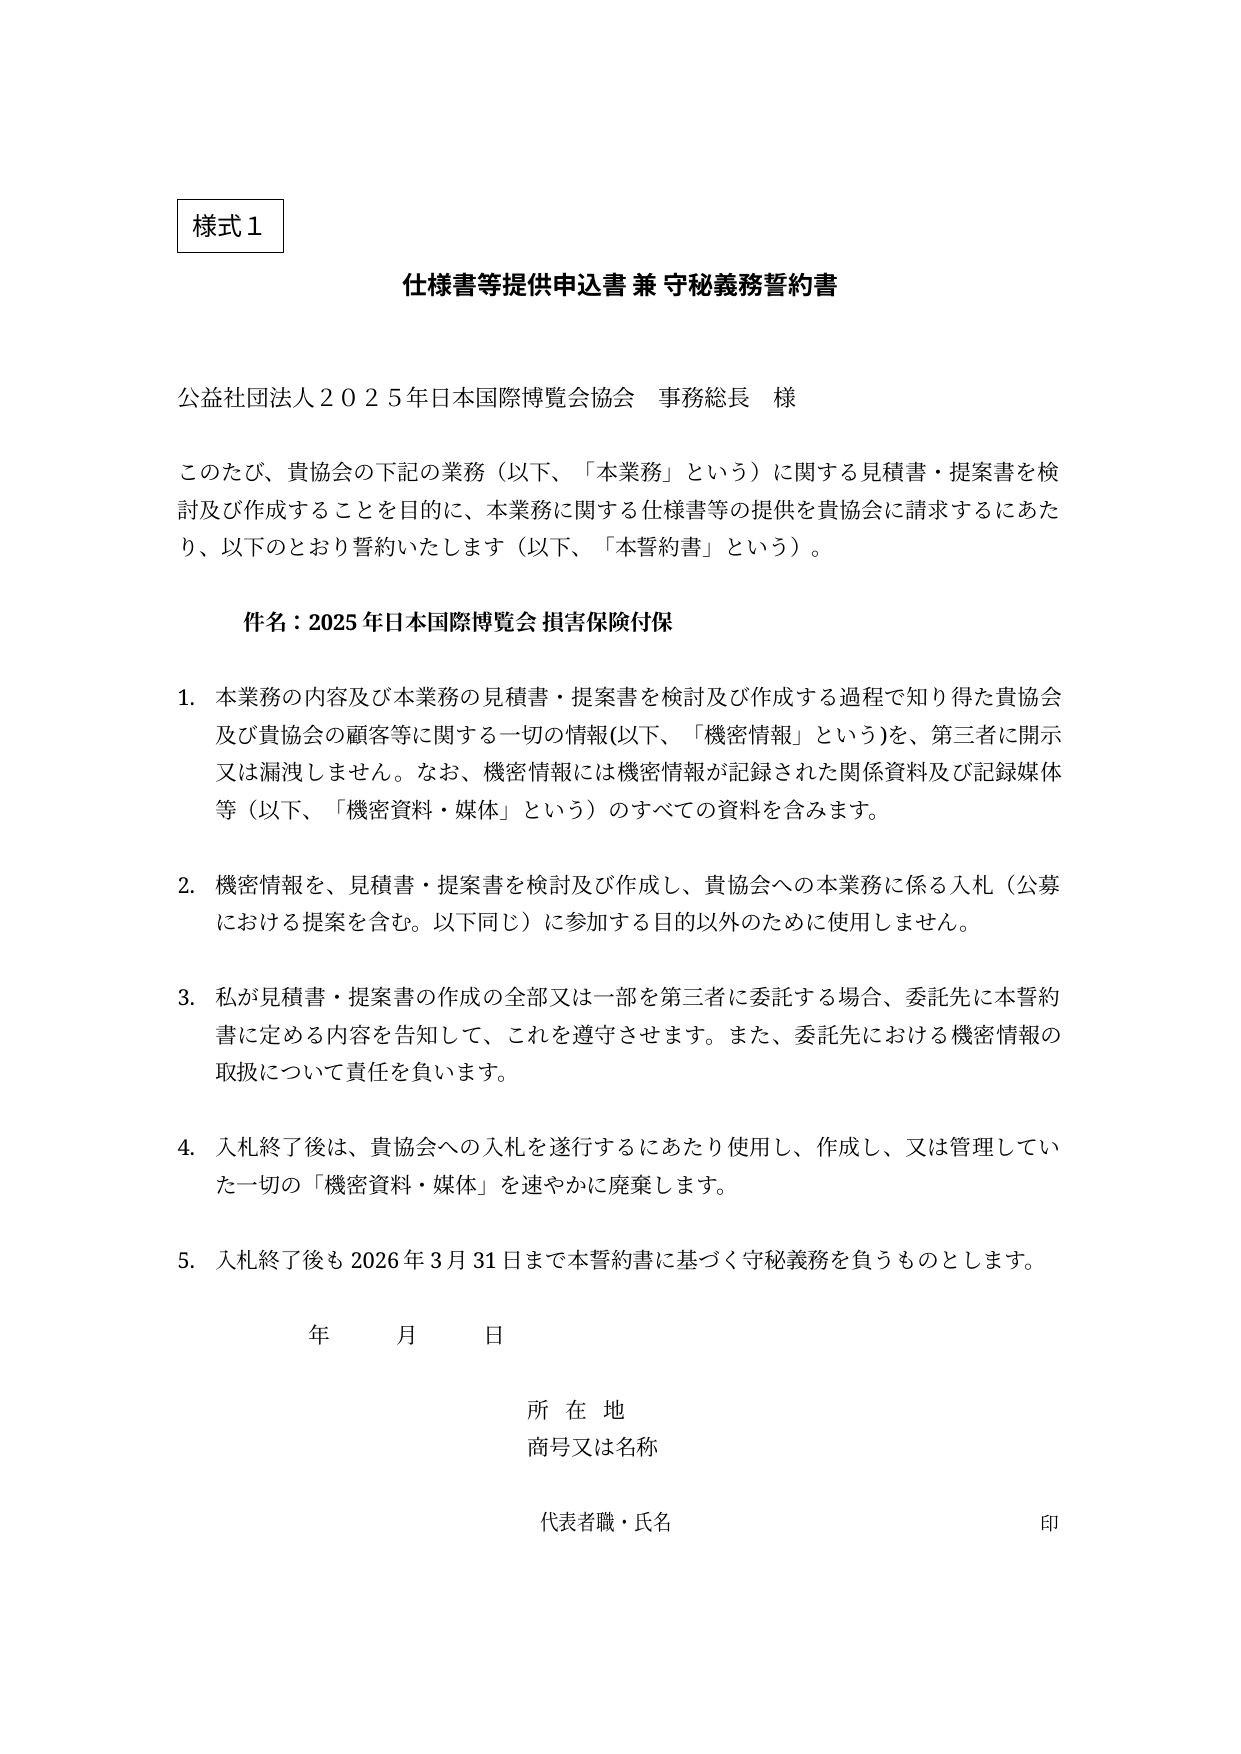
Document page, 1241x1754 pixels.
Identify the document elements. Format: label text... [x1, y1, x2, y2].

list 機密情報を、見積書・提案書を検討及び作成し、貴協会への本業務に係る入札（公募における提案を含む。以下同じ）に参加する目的以外のために使用しません。 [177, 865, 1063, 940]
text 商号又は名称 [177, 1427, 1063, 1465]
text 代表者職・氏名 印 [177, 1502, 1063, 1540]
list 私が見積書・提案書の作成の全部又は一部を第三者に委託する場合、委託先に本誓約書に定める内容を告知して、これを遵守させます。また、委託先における機密情報の取扱について責任を負います。 [177, 977, 1063, 1090]
text 件名：2025年日本国際博覧会 損害保険付保 [221, 602, 1063, 640]
list 入札終了後も2026年3月31日まで本誓約書に基づく守秘義務を負うものとします。 [177, 1240, 1063, 1277]
list 入札終了後は、貴協会への入札を遂行するにあたり使用し、作成し、又は管理していた一切の「機密資料・媒体」を速やかに廃棄します。 [177, 1127, 1063, 1202]
text 年 月 日 [177, 1315, 1063, 1352]
list 本業務の内容及び本業務の見積書・提案書を検討及び作成する過程で知り得た貴協会及び貴協会の顧客等に関する一切の情報(以下、「機密情報」という)を、第三者に開示又は漏洩しません。なお、機密情報には機密情報が記録された関係資料及び記録媒体等（以下、「機密資料・媒体」という）のすべての資料を含みます。 [177, 677, 1063, 827]
text 仕様書等提供申込書 兼 守秘義務誓約書 [177, 265, 1063, 302]
text このたび、貴協会の下記の業務（以下、「本業務」という）に関する見積書・提案書を検討及び作成することを目的に、本業務に関する仕様書等の提供を貴協会に請求するにあたり、以下のとおり誓約いたします（以下、「本誓約書」という）。 [177, 452, 1063, 565]
text 公益社団法人２０２５年日本国際博覧会協会 事務総長 様 [177, 377, 1063, 415]
text 所在地 [177, 1390, 1063, 1427]
